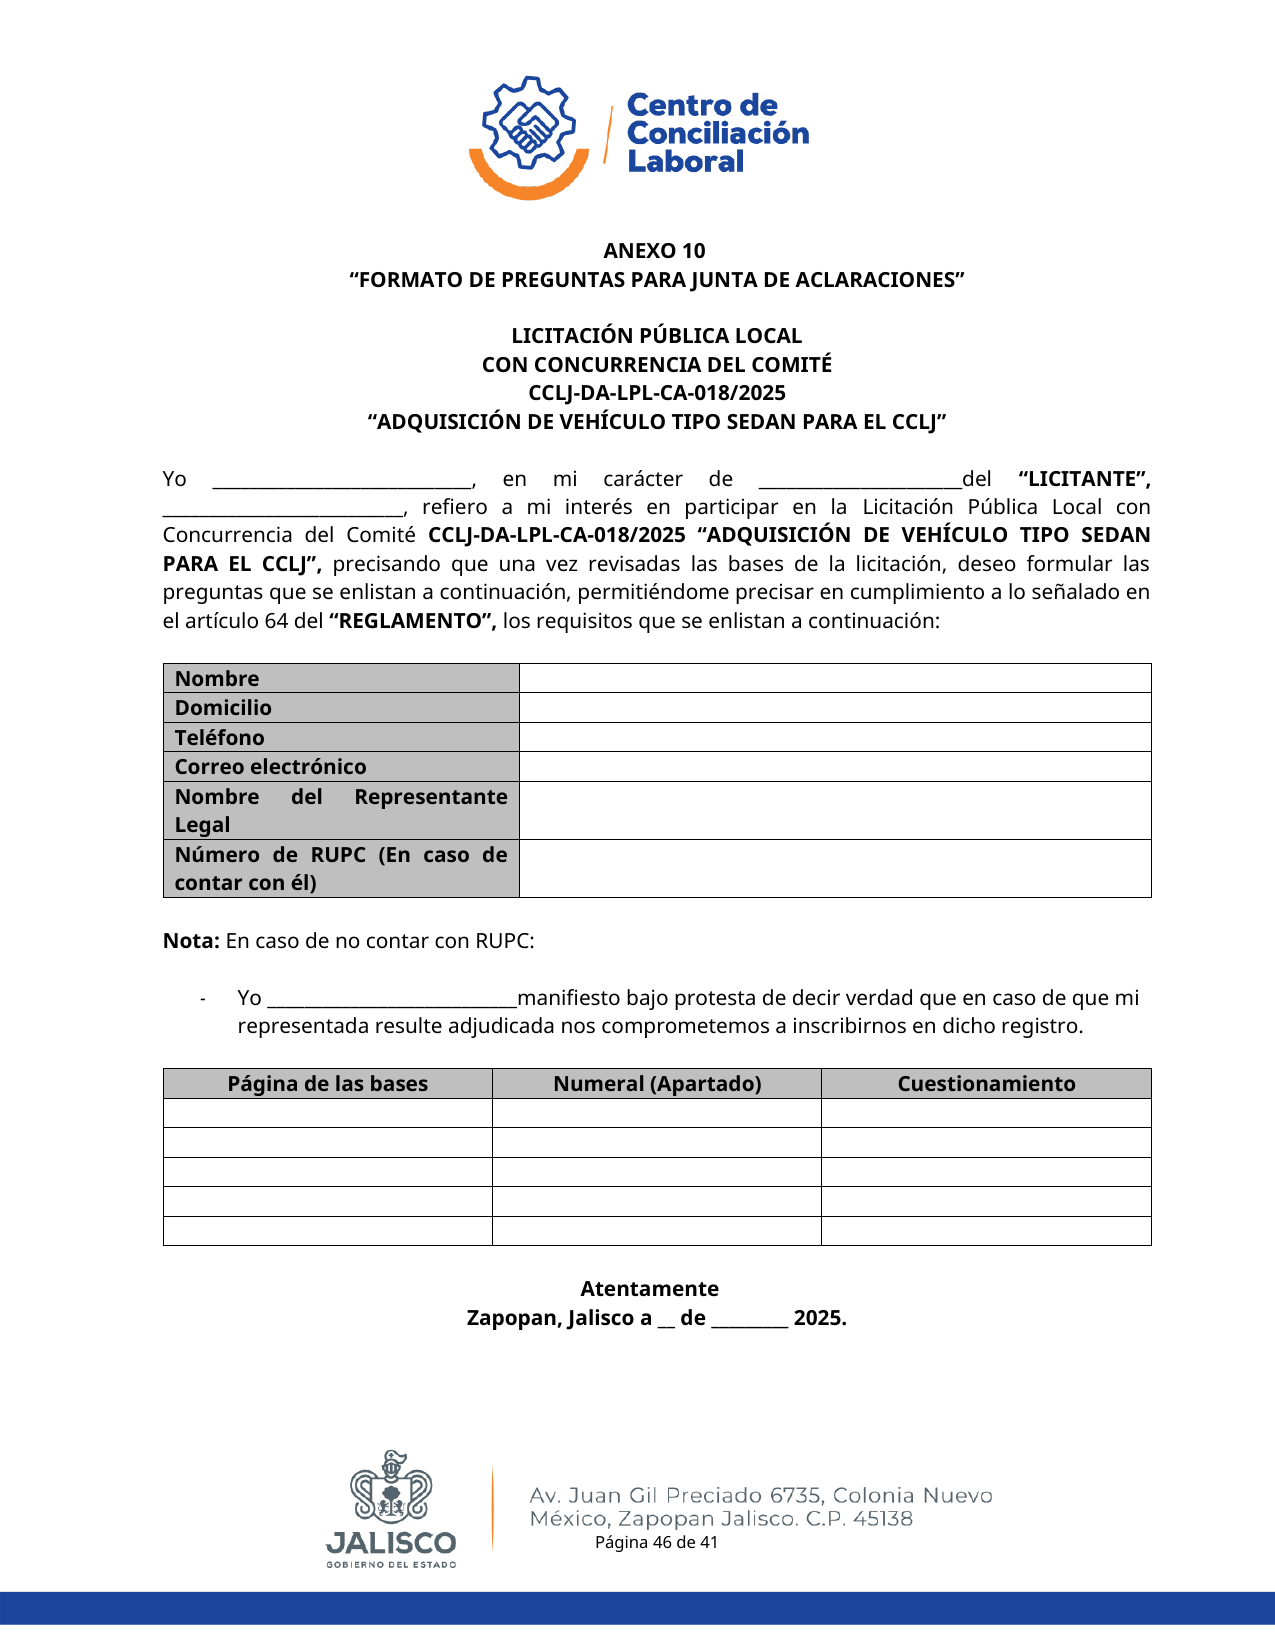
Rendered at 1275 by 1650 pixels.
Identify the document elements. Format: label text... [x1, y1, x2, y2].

table_cell [822, 1187, 1151, 1216]
subtitle ANEXO 10 [162, 236, 1146, 265]
table_cell [164, 1187, 492, 1216]
text CON CONCURRENCIA DEL COMITÉ [162, 350, 1152, 378]
table_cell [493, 1128, 821, 1157]
text “FORMATO DE PREGUNTAS PARA JUNTA DE ACLARACIONES” [162, 265, 1152, 293]
table_cell [164, 1099, 492, 1127]
table_header Cuestionamiento [822, 1069, 1151, 1098]
text CCLJ-DA-LPL-CA-018/2025 [162, 378, 1152, 407]
table_cell [520, 752, 1151, 781]
table_header Numeral (Apartado) [493, 1069, 821, 1098]
table_cell [520, 782, 1151, 839]
text LICITACIÓN PÚBLICA LOCAL [162, 322, 1152, 350]
table_header Página de las bases [164, 1069, 492, 1098]
text “ADQUISICIÓN DE VEHÍCULO TIPO SEDAN PARA EL CCLJ” [162, 407, 1152, 435]
text Atentamente [162, 1274, 1137, 1303]
table_cell [493, 1187, 821, 1216]
table_cell Domicilio [164, 693, 519, 722]
table_cell [520, 723, 1151, 751]
table_cell [493, 1158, 821, 1186]
table_header Nombre [164, 664, 519, 692]
table_cell [822, 1128, 1151, 1157]
text Nota: En caso de no contar con RUPC: [162, 926, 1152, 954]
table_cell Correo electrónico [164, 752, 519, 781]
table_cell Teléfono [164, 723, 519, 751]
table_cell [164, 1217, 492, 1245]
picture [0, 3, 1275, 1650]
table_cell [164, 1158, 492, 1186]
table_cell [520, 840, 1151, 897]
table_cell [164, 1128, 492, 1157]
table_cell [822, 1158, 1151, 1186]
text Zapopan, Jalisco a __ de _________ 2025. [162, 1303, 1152, 1331]
table_cell [822, 1217, 1151, 1245]
table_cell Nombre del Representante Legal [164, 782, 519, 839]
text Yo ____________________________, en mi carácter de ______________________del “LICITANTE”, __________________________, refiero a mi interés en participar en la Licitación Pública Local con Concurrencia del Comité CCLJ-DA-LPL-CA-018/2025 “ADQUISICIÓN DE VEHÍCULO TIPO SEDAN PARA EL CCLJ”, precisando que una vez revisadas las bases de la licitación, deseo formular las preguntas que se enlistan a continuación, permitiéndome precisar en cumplimiento a lo señalado en el artículo 64 del “REGLAMENTO”, los requisitos que se enlistan a continuación: [162, 464, 1152, 634]
table_cell [493, 1099, 821, 1127]
table_cell [520, 693, 1151, 722]
table_header [520, 664, 1151, 692]
table_cell [822, 1099, 1151, 1127]
list Yo ___________________________manifiesto bajo protesta de decir verdad que en caso de que mi representada resulte adjudicada nos comprometemos a inscribirnos en dicho registro. [200, 983, 1152, 1040]
table_cell Número de RUPC (En caso de contar con él) [164, 840, 519, 897]
table_cell [493, 1217, 821, 1245]
